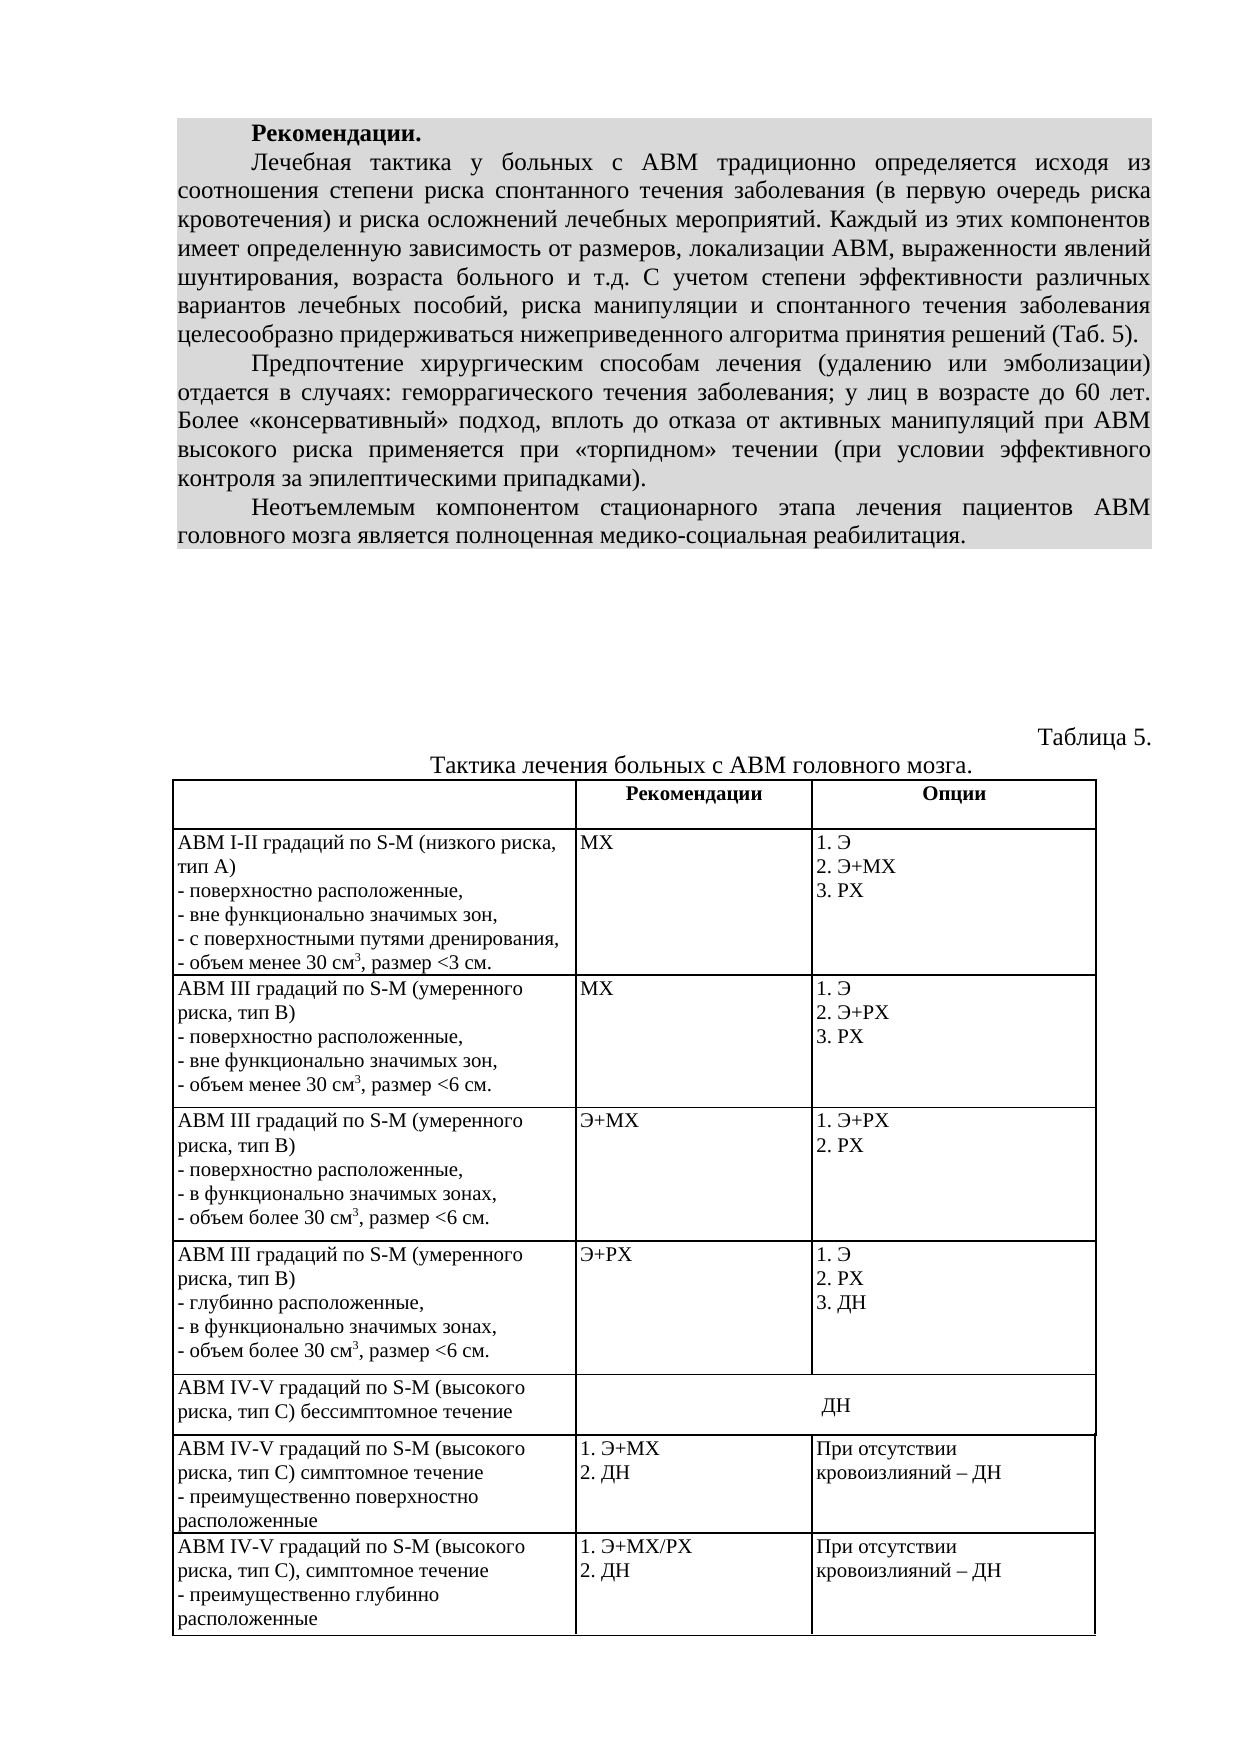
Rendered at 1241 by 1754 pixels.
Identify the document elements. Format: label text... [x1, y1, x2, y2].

text Таблица 5. [177, 722, 1152, 751]
table_cell ABM IV-V градаций по S-M (высокого риска, тип С) симптомное течение - преимущественно поверхностно расположенные [174, 1436, 575, 1532]
table_header [174, 781, 575, 828]
table_cell АВМ III градаций по S-M (умеренного риска, тип B) - поверхностно расположенные, - вне функционально значимых зон, - объем менее 30 см3, размер <6 см. [174, 976, 575, 1107]
table_header Рекомендации [577, 781, 811, 828]
table_cell При отсутствии кровоизлияний – ДН [813, 1436, 1094, 1532]
table_cell При отсутствии кровоизлияний – ДН [813, 1534, 1094, 1634]
text Предпочтение хирургическим способам лечения (удалению или эмболизации) отдается в случаях: геморрагического течения заболевания; у лиц в возрасте до 60 лет. Более «консервативный» подход, вплоть до отказа от активных манипуляций при АВМ высокого риска применяется при «торпидном» течении (при условии эффективного контроля за эпилептическими припадками). [177, 348, 1152, 492]
table_cell АВМ III градаций по S-M (умеренного риска, тип B) - глубинно расположенные, - в функционально значимых зонах, - объем более 30 см3, размер <6 см. [174, 1242, 575, 1374]
table_cell 1. Э 2. Э+РХ 3. РХ [813, 976, 1095, 1107]
text Лечебная тактика у больных с АВМ традиционно определяется исходя из соотношения степени риска спонтанного течения заболевания (в первую очередь риска кровотечения) и риска осложнений лечебных мероприятий. Каждый из этих компонентов имеет определенную зависимость от размеров, локализации АВМ, выраженности явлений шунтирования, возраста больного и т.д. С учетом степени эффективности различных вариантов лечебных пособий, риска манипуляции и спонтанного течения заболевания целесообразно придерживаться нижеприведенного алгоритма принятия решений (Таб. 5). [177, 147, 1152, 348]
table_cell Э+МХ [577, 1108, 811, 1240]
table_header Опции [813, 781, 1095, 828]
table_cell ABM IV-V градаций по S-M (высокого риска, тип С), симптомное течение - преимущественно глубинно расположенные [174, 1534, 575, 1634]
table_cell 1. Э+МХ/РХ 2. ДН [577, 1534, 811, 1634]
table_cell Э+РХ [577, 1242, 811, 1374]
table_cell 1. Э+РХ 2. РХ [813, 1108, 1095, 1240]
text Рекомендации. [177, 118, 1152, 147]
text Тактика лечения больных с АВМ головного мозга. [177, 751, 1152, 779]
table_cell МХ [577, 830, 811, 974]
table_cell 1. Э+МХ 2. ДН [577, 1436, 811, 1532]
table_cell 1. Э 2. РХ 3. ДН [813, 1242, 1095, 1374]
table_cell МХ [577, 976, 811, 1107]
table_cell 1. Э 2. Э+МХ 3. РХ [813, 830, 1095, 974]
text Неотъемлемым компонентом стационарного этапа лечения пациентов АВМ головного мозга является полноценная медико-социальная реабилитация. [177, 492, 1152, 549]
table_cell АВМ III градаций по S-M (умеренного риска, тип B) - поверхностно расположенные, - в функционально значимых зонах, - объем более 30 см3, размер <6 см. [174, 1108, 575, 1240]
table_cell ДН [577, 1375, 1095, 1434]
table_cell АВМ IV-V градаций по S-M (высокого риска, тип С) бессимптомное течение [174, 1375, 575, 1434]
table_cell АВМ I-II градаций по S-M (низкого риска, тип А) - поверхностно расположенные, - вне функционально значимых зон, - с поверхностными путями дренирования, - объем менее 30 см3, размер <3 см. [174, 830, 575, 974]
